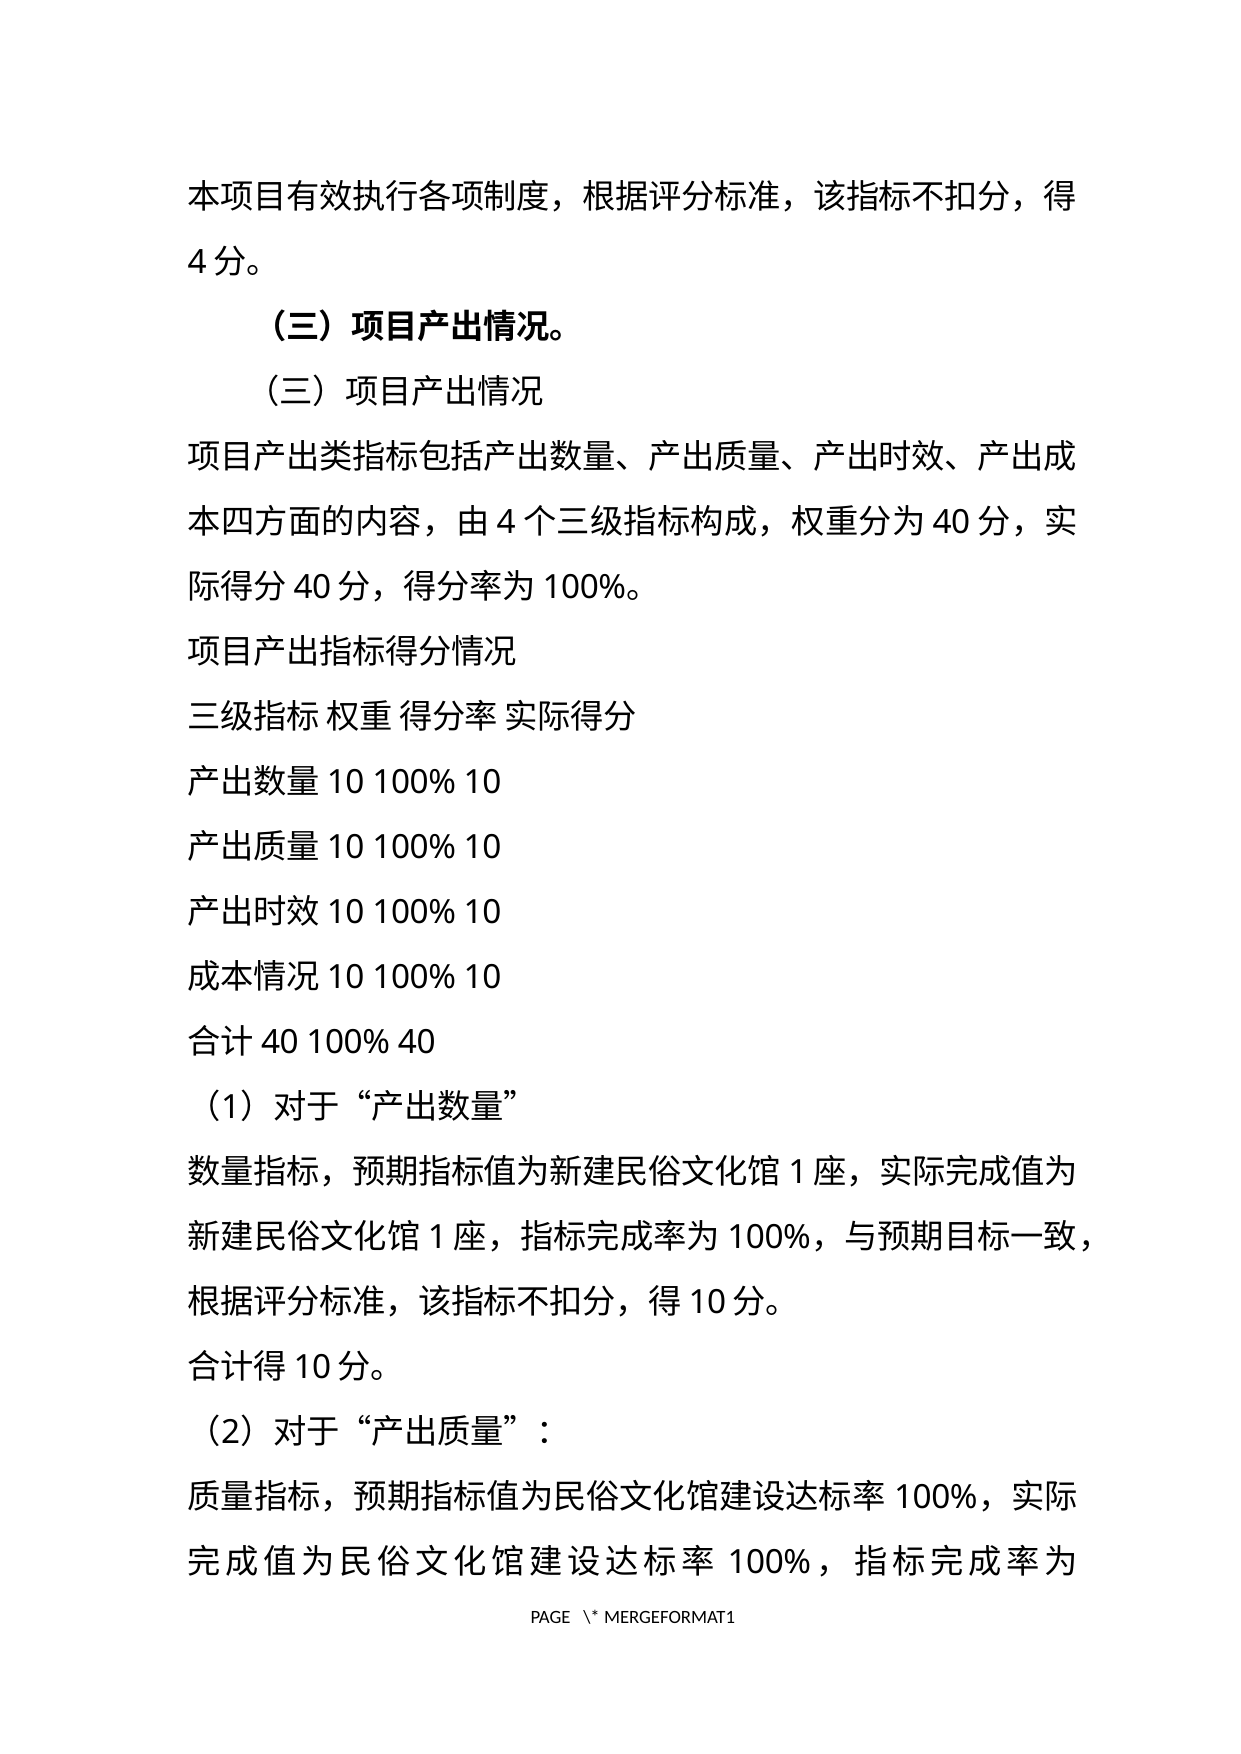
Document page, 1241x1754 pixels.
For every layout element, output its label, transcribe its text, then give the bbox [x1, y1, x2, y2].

text （三）项目产出情况。 [187, 292, 1078, 357]
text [187, 357, 1078, 1592]
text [187, 162, 1078, 292]
